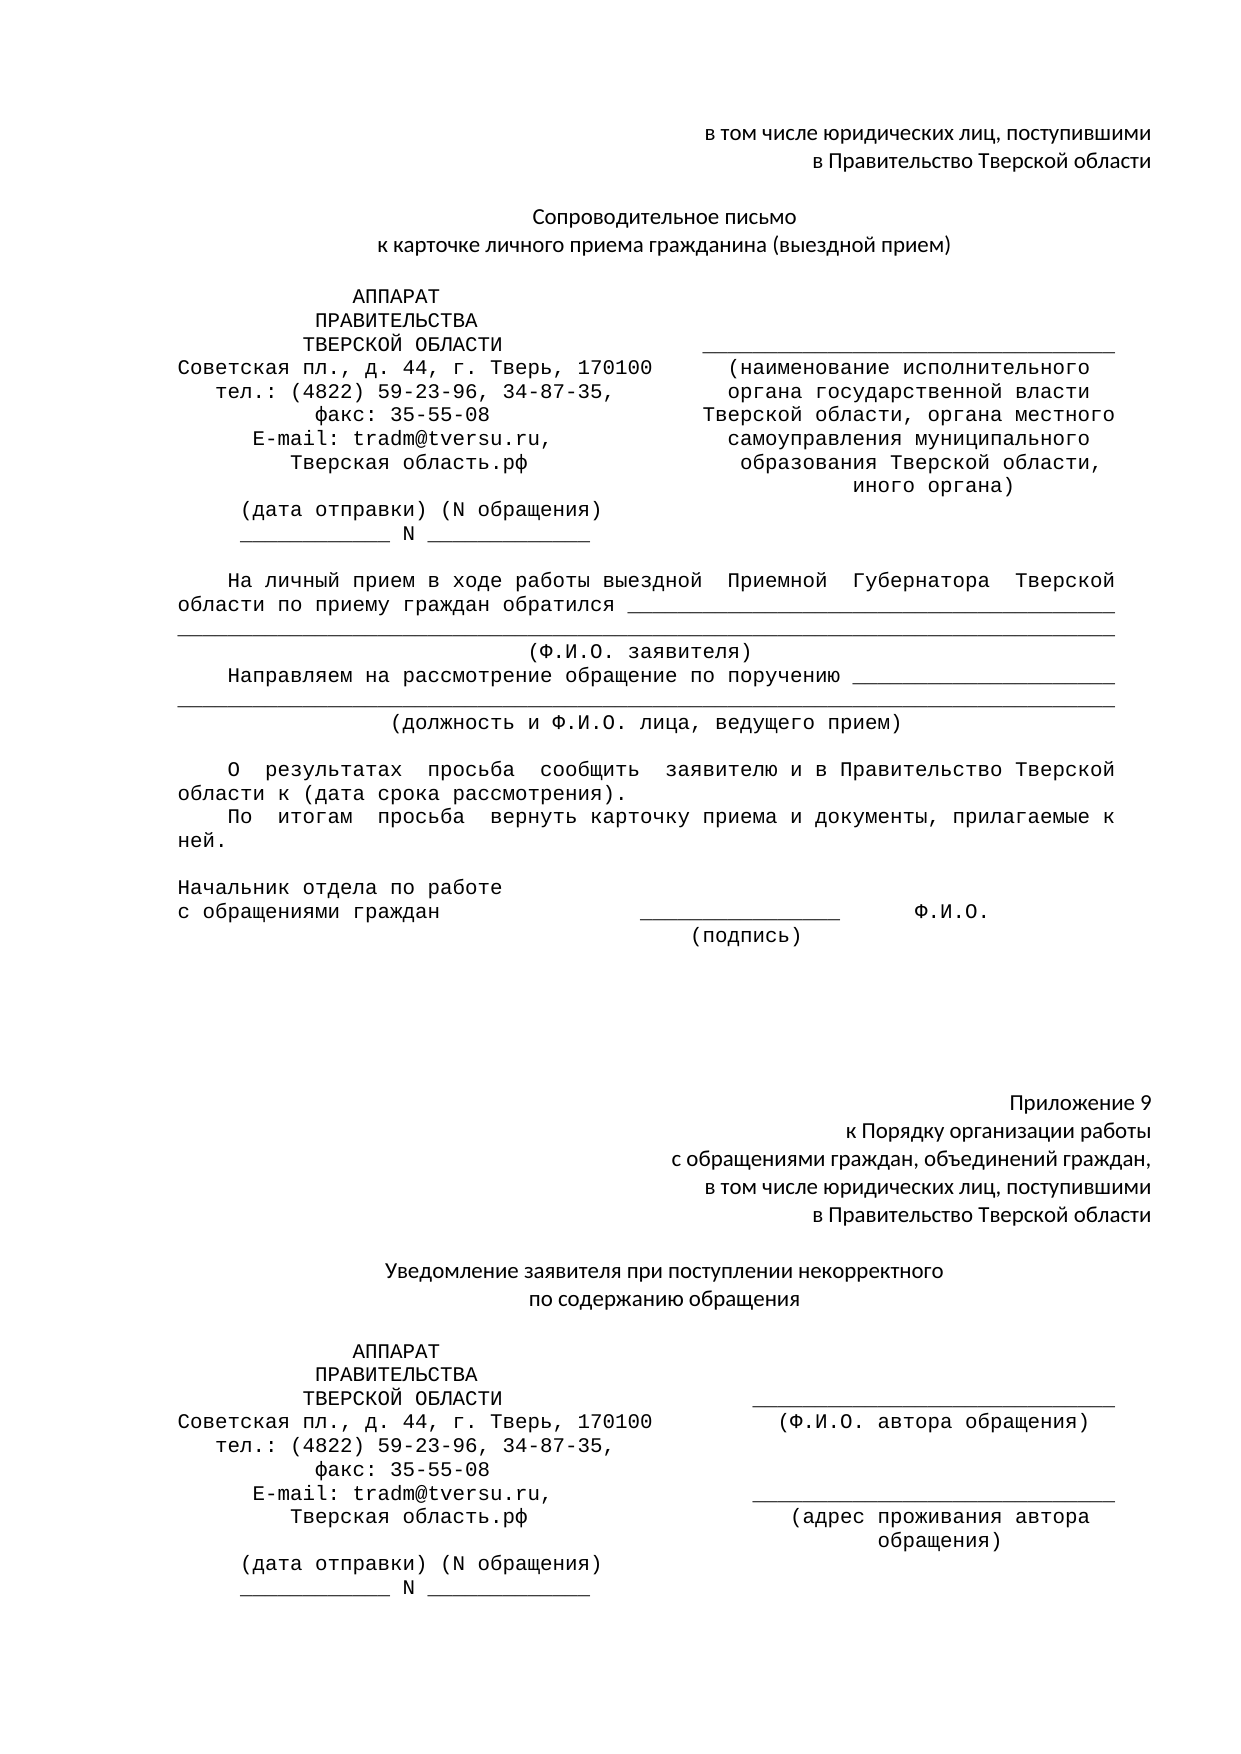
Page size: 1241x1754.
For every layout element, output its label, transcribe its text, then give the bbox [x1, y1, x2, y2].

text E-mail: tradm@tversu.ru, _____________________________ [177, 1482, 1152, 1506]
text в Правительство Тверской области [177, 146, 1152, 174]
text (дата отправки) (N обращения) [177, 1553, 1152, 1577]
text факс: 35-55-08 Тверской области, органа местного [177, 404, 1152, 428]
text в Правительство Тверской области [177, 1201, 1152, 1228]
text к карточке личного приема гражданина (выездной прием) [177, 230, 1152, 258]
text ___________________________________________________________________________ [177, 688, 1152, 712]
text ТВЕРСКОЙ ОБЛАСТИ _________________________________ [177, 333, 1152, 357]
text области к (дата срока рассмотрения). [177, 783, 1152, 806]
text Тверская область.рф образования Тверской области, [177, 452, 1152, 475]
text Тверская область.рф (адрес проживания автора [177, 1506, 1152, 1530]
text (подпись) [177, 925, 1152, 948]
text ТВЕРСКОЙ ОБЛАСТИ _____________________________ [177, 1388, 1152, 1412]
text по содержанию обращения [177, 1284, 1152, 1313]
text ____________ N _____________ [177, 523, 1152, 546]
text ПРАВИТЕЛЬСТВА [177, 310, 1152, 333]
text ней. [177, 830, 1152, 854]
text области по приему граждан обратился _______________________________________ [177, 594, 1152, 617]
text ___________________________________________________________________________ [177, 617, 1152, 641]
text с обращениями граждан, объединений граждан, [177, 1144, 1152, 1172]
text (должность и Ф.И.О. лица, ведущего прием) [177, 712, 1152, 736]
text Направляем на рассмотрение обращение по поручению _____________________ [177, 664, 1152, 688]
text ____________ N _____________ [177, 1577, 1152, 1601]
text (Ф.И.О. заявителя) [177, 641, 1152, 664]
text в том числе юридических лиц, поступившими [177, 118, 1152, 146]
text E-mail: tradm@tversu.ru, самоуправления муниципального [177, 428, 1152, 452]
text иного органа) [177, 475, 1152, 499]
text АППАРАТ [177, 1341, 1152, 1364]
text На личный прием в ходе работы выездной Приемной Губернатора Тверской [177, 570, 1152, 594]
text По итогам просьба вернуть карточку приема и документы, прилагаемые к [177, 806, 1152, 830]
text Начальник отдела по работе [177, 877, 1152, 901]
text Приложение 9 [177, 1088, 1152, 1116]
text (дата отправки) (N обращения) [177, 499, 1152, 523]
text в том числе юридических лиц, поступившими [177, 1172, 1152, 1201]
text с обращениями граждан ________________ Ф.И.О. [177, 901, 1152, 925]
text Сопроводительное письмо [177, 202, 1152, 230]
text тел.: (4822) 59-23-96, 34-87-35, органа государственной власти [177, 381, 1152, 404]
text обращения) [177, 1530, 1152, 1553]
text ПРАВИТЕЛЬСТВА [177, 1364, 1152, 1388]
text Советская пл., д. 44, г. Тверь, 170100 (Ф.И.О. автора обращения) [177, 1412, 1152, 1435]
text О результатах просьба сообщить заявителю и в Правительство Тверской [177, 759, 1152, 783]
text факс: 35-55-08 [177, 1459, 1152, 1482]
text АППАРАТ [177, 286, 1152, 310]
text тел.: (4822) 59-23-96, 34-87-35, [177, 1435, 1152, 1459]
text Уведомление заявителя при поступлении некорректного [177, 1257, 1152, 1284]
text к Порядку организации работы [177, 1116, 1152, 1144]
text Советская пл., д. 44, г. Тверь, 170100 (наименование исполнительного [177, 357, 1152, 381]
